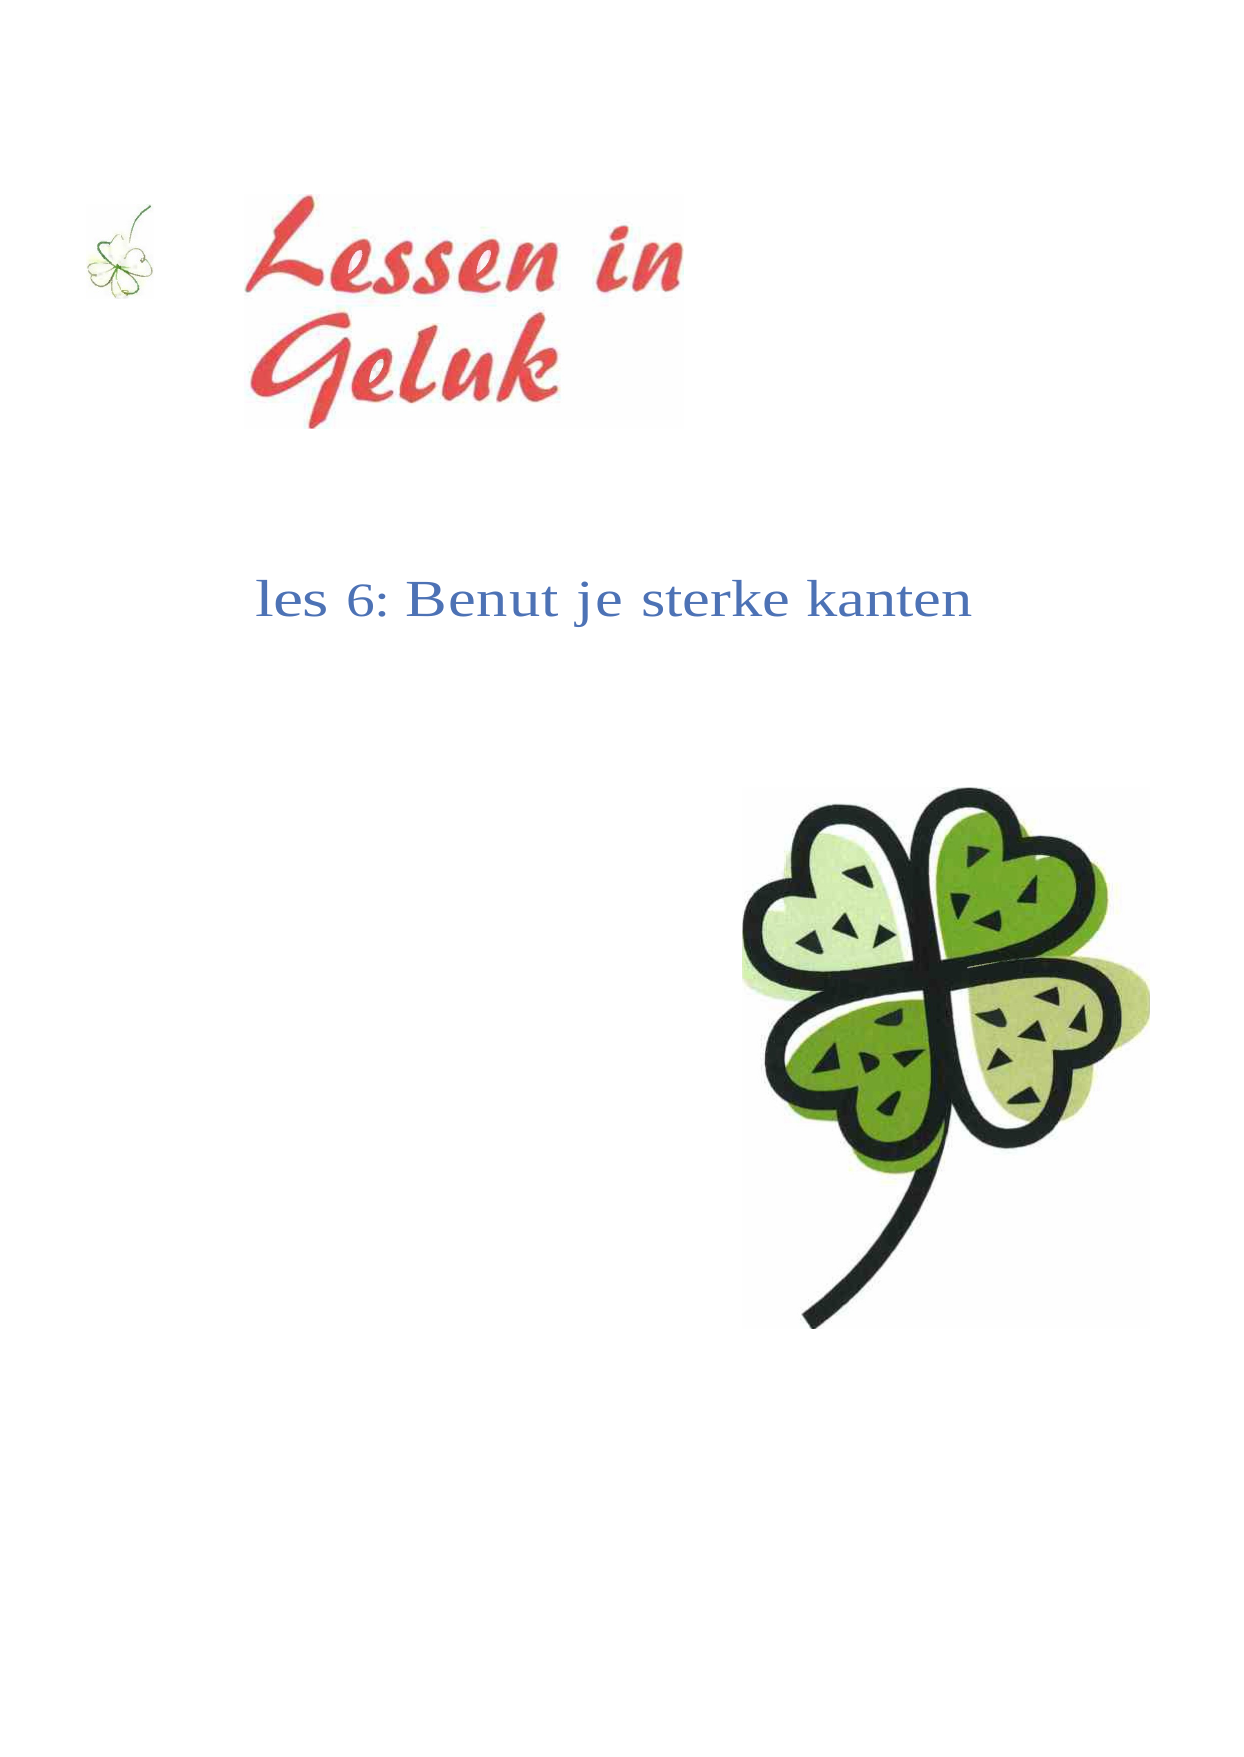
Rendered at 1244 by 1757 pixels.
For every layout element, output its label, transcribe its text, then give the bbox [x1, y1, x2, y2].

picture [243, 194, 684, 429]
picture [86, 204, 154, 299]
picture [742, 787, 1150, 1329]
subtitle les 6: Benut je sterke kanten [255, 568, 995, 627]
